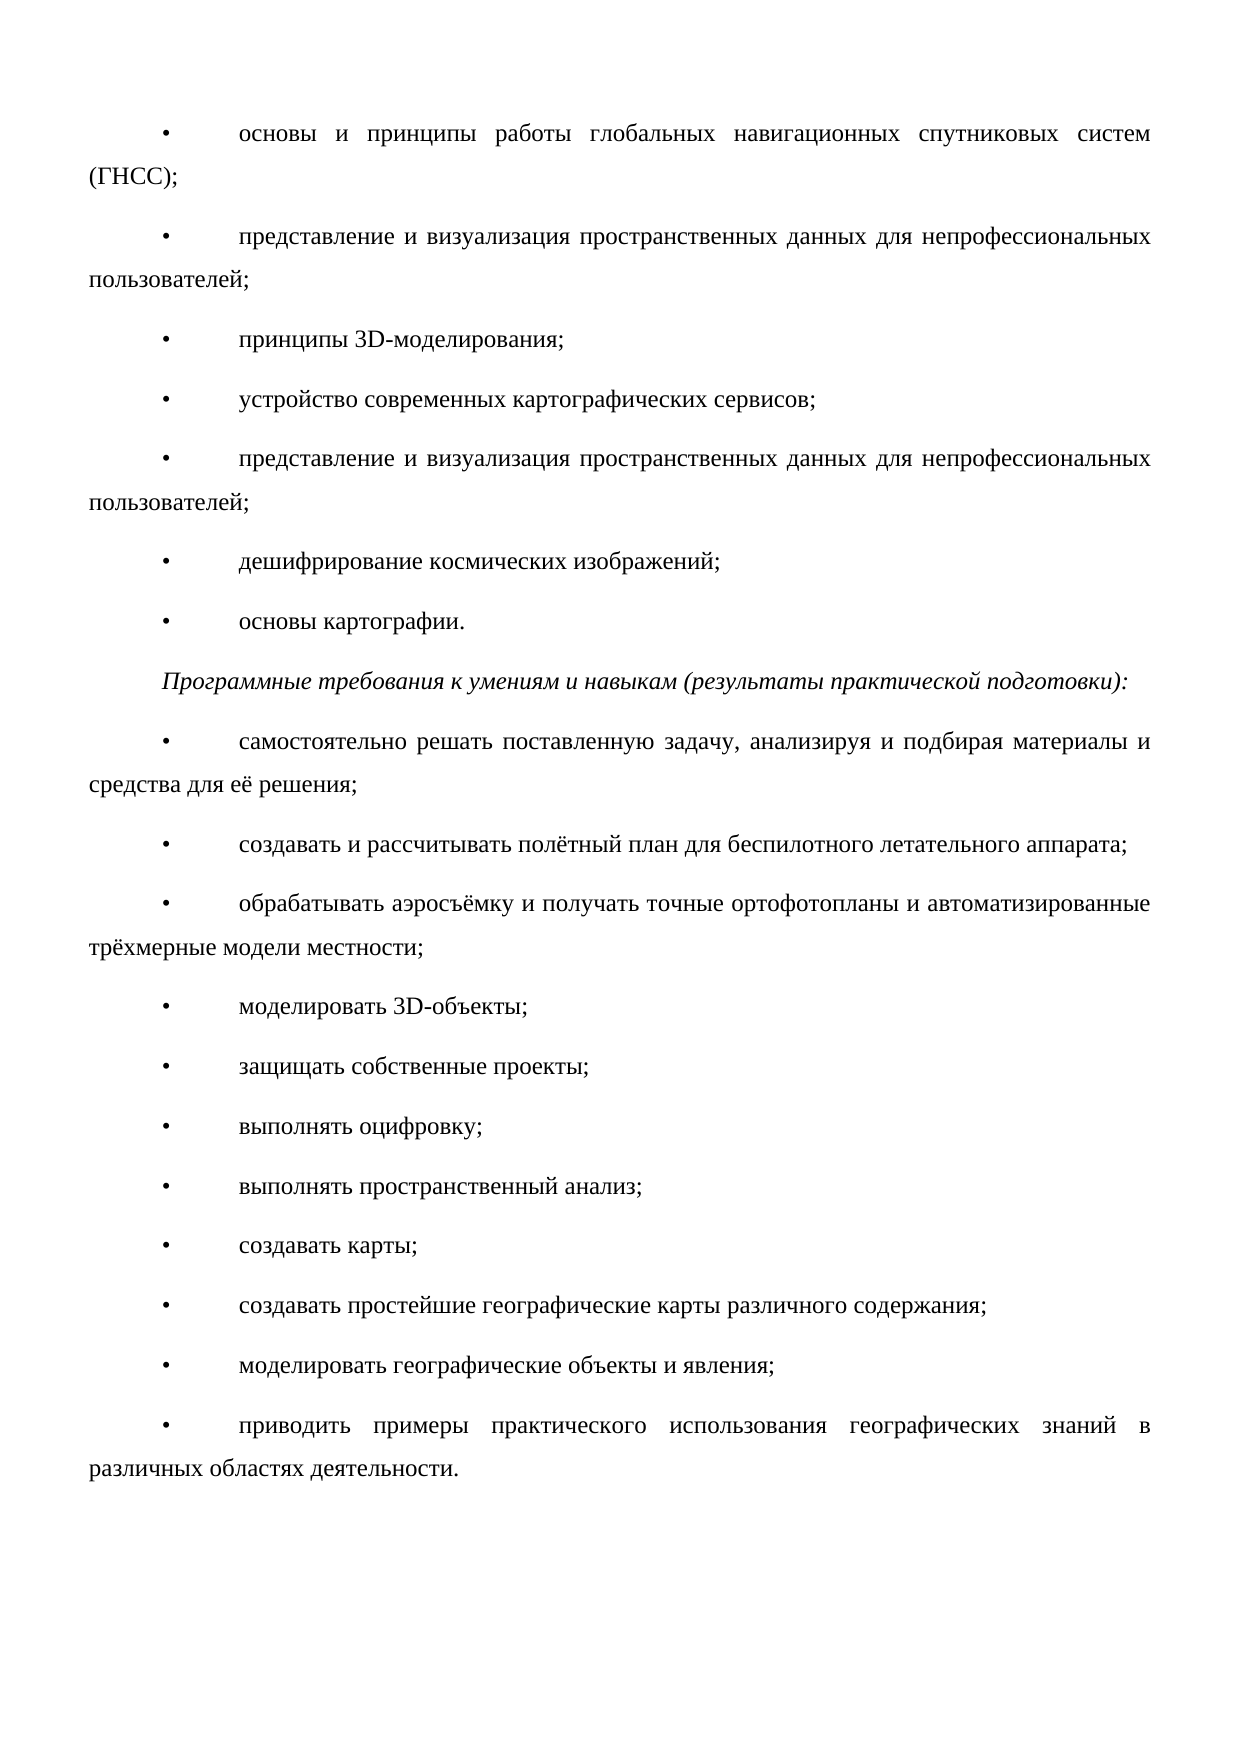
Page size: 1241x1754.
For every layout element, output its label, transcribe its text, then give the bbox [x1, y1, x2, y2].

text • дешифрирование космических изображений; [89, 546, 1152, 575]
text • представление и визуализация пространственных данных для непрофессиональных пользователей; [89, 221, 1152, 293]
text • основы и принципы работы глобальных навигационных спутниковых систем (ГНСС); [89, 118, 1152, 190]
text • устройство современных картографических сервисов; [89, 384, 1152, 412]
text • принципы 3D-моделирования; [89, 324, 1152, 353]
text • самостоятельно решать поставленную задачу, анализируя и подбирая материалы и средства для её решения; [89, 726, 1152, 798]
text • создавать и рассчитывать полётный план для беспилотного летательного аппарата; [89, 829, 1152, 857]
text • выполнять оцифровку; [89, 1111, 1152, 1140]
text • представление и визуализация пространственных данных для непрофессиональных пользователей; [89, 443, 1152, 515]
text • создавать карты; [89, 1231, 1152, 1259]
text • выполнять пространственный анализ; [89, 1171, 1152, 1199]
text • защищать собственные проекты; [89, 1051, 1152, 1080]
text • создавать простейшие географические карты различного содержания; [89, 1290, 1152, 1319]
text • моделировать географические объекты и явления; [89, 1350, 1152, 1379]
text • основы картографии. [89, 606, 1152, 635]
text • моделировать 3D-объекты; [89, 991, 1152, 1020]
text Программные требования к умениям и навыкам (результаты практической подготовки): [89, 666, 1152, 695]
text • обрабатывать аэросъёмку и получать точные ортофотопланы и автоматизированные трёхмерные модели местности; [89, 888, 1152, 960]
text • приводить примеры практического использования географических знаний в различных областях деятельности. [89, 1410, 1152, 1482]
